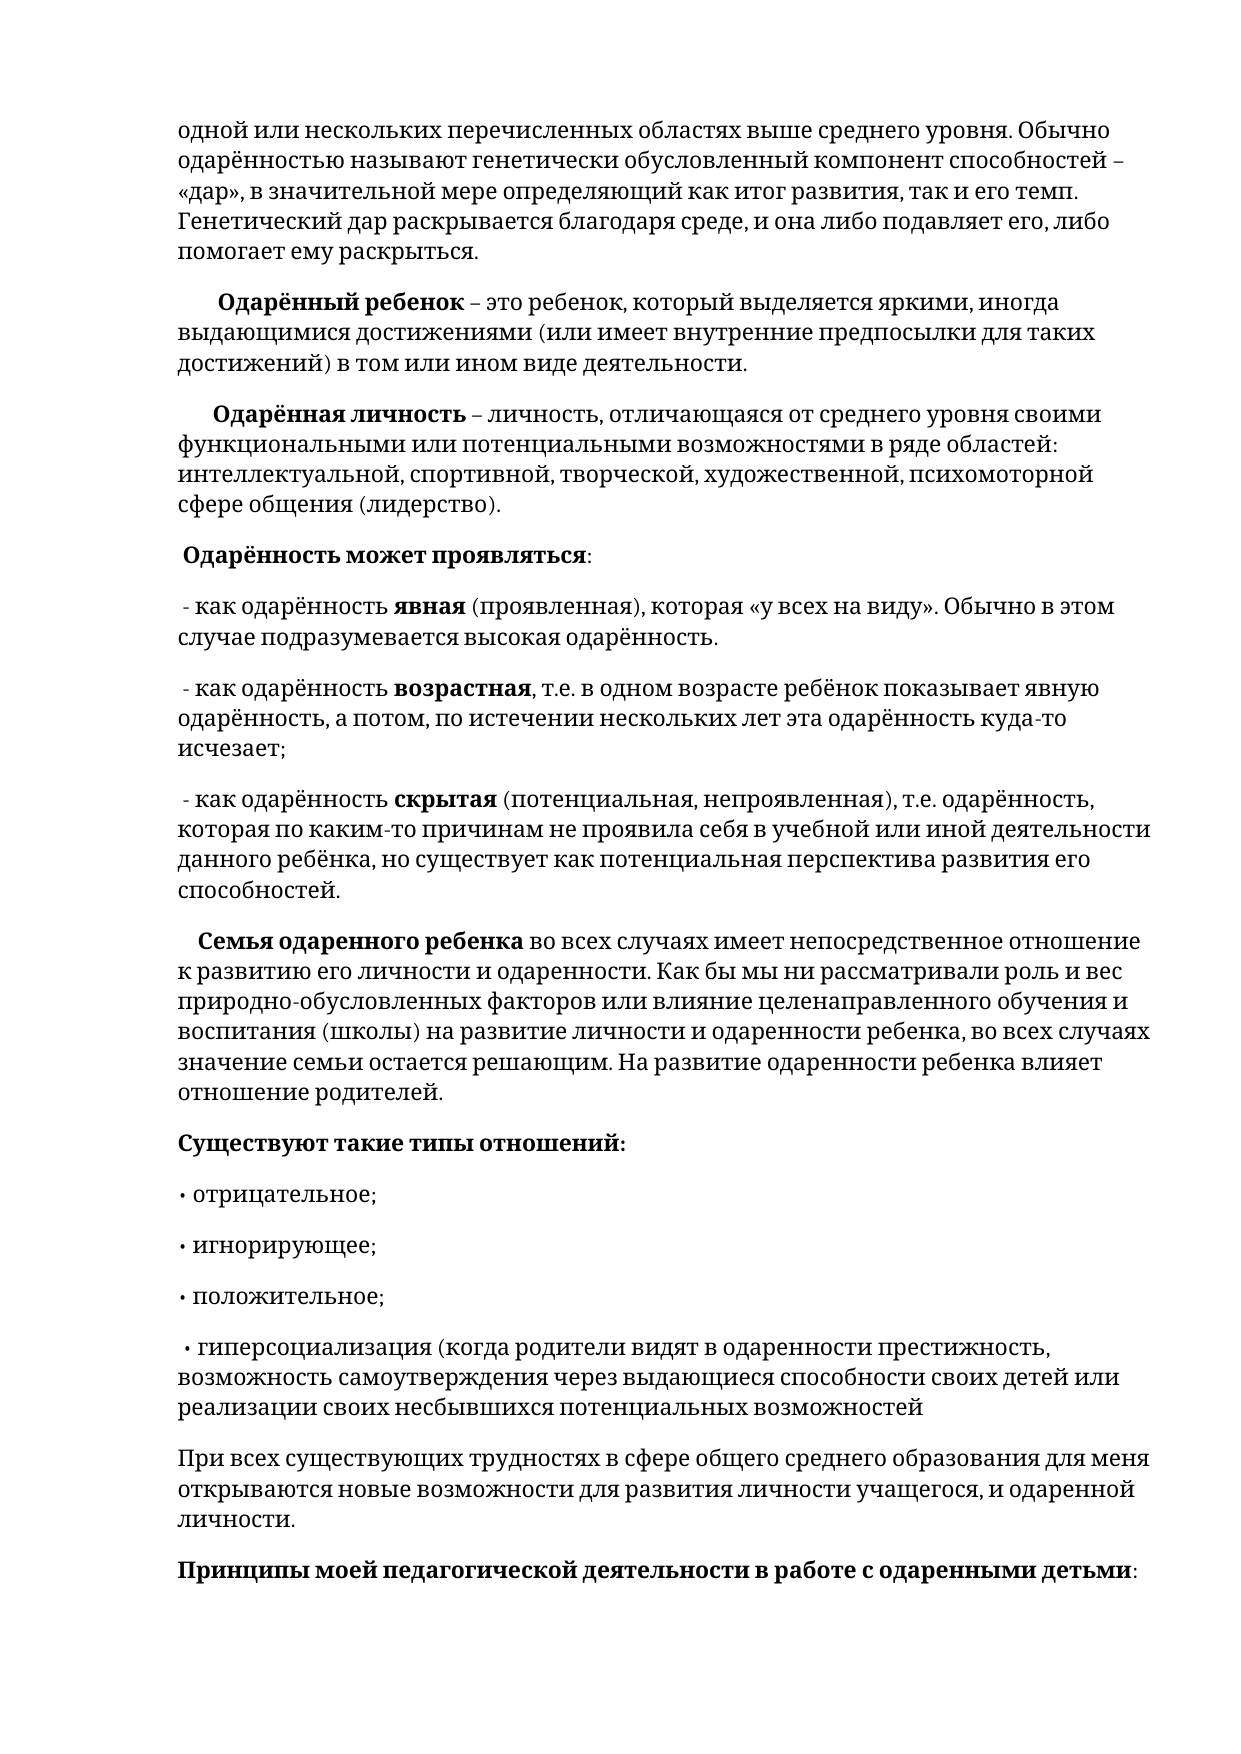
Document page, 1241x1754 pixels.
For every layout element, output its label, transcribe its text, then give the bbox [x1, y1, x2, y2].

text • гиперсоциализация (когда родители видят в одаренности престижность, возможность самоутверждения через выдающиеся способности своих детей или реализации своих несбывшихся потенциальных возможностей [177, 1335, 1152, 1422]
text - как одарённость скрытая (потенциальная, непроявленная), т.е. одарённость, которая по каким-то причинам не проявила себя в учебной или иной деятельности данного ребёнка, но существует как потенциальная перспектива развития его способностей. [177, 787, 1152, 904]
text • игнорирующее; [177, 1233, 1152, 1259]
text Одарённость может проявляться: [177, 543, 1152, 569]
text - как одарённость возрастная, т.е. в одном возрасте ребёнок показывает явную одарённость, а потом, по истечении нескольких лет эта одарённость куда-то исчезает; [177, 675, 1152, 762]
text • отрицательное; [177, 1182, 1152, 1208]
text Одарённый ребенок – это ребенок, который выделяется яркими, иногда выдающимися достижениями (или имеет внутренние предпосылки для таких достижений) в том или ином виде деятельности. [177, 290, 1152, 377]
text Одарённая личность – личность, отличающаяся от среднего уровня своими функциональными или потенциальными возможностями в ряде областей: интеллектуальной, спортивной, творческой, художественной, психомоторной сфере общения (лидерство). [177, 401, 1152, 518]
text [177, 118, 1152, 265]
text - как одарённость явная (проявленная), которая «у всех на виду». Обычно в этом случае подразумевается высокая одарённость. [177, 594, 1152, 651]
text Семья одаренного ребенка во всех случаях имеет непосредственное отношение к развитию его личности и одаренности. Как бы мы ни рассматривали роль и вес природно-обусловленных факторов или влияние целенаправленного обучения и воспитания (школы) на развитие личности и одаренности ребенка, во всех случаях значение семьи остается решающим. На развитие одаренности ребенка влияет отношение родителей. [177, 928, 1152, 1106]
text • положительное; [177, 1284, 1152, 1310]
text Существуют такие типы отношений: [177, 1131, 1152, 1157]
text Принципы моей педагогической деятельности в работе с одаренными детьми: [177, 1558, 1152, 1584]
text При всех существующих трудностях в сфере общего среднего образования для меня открываются новые возможности для развития личности учащегося, и одаренной личности. [177, 1446, 1152, 1533]
